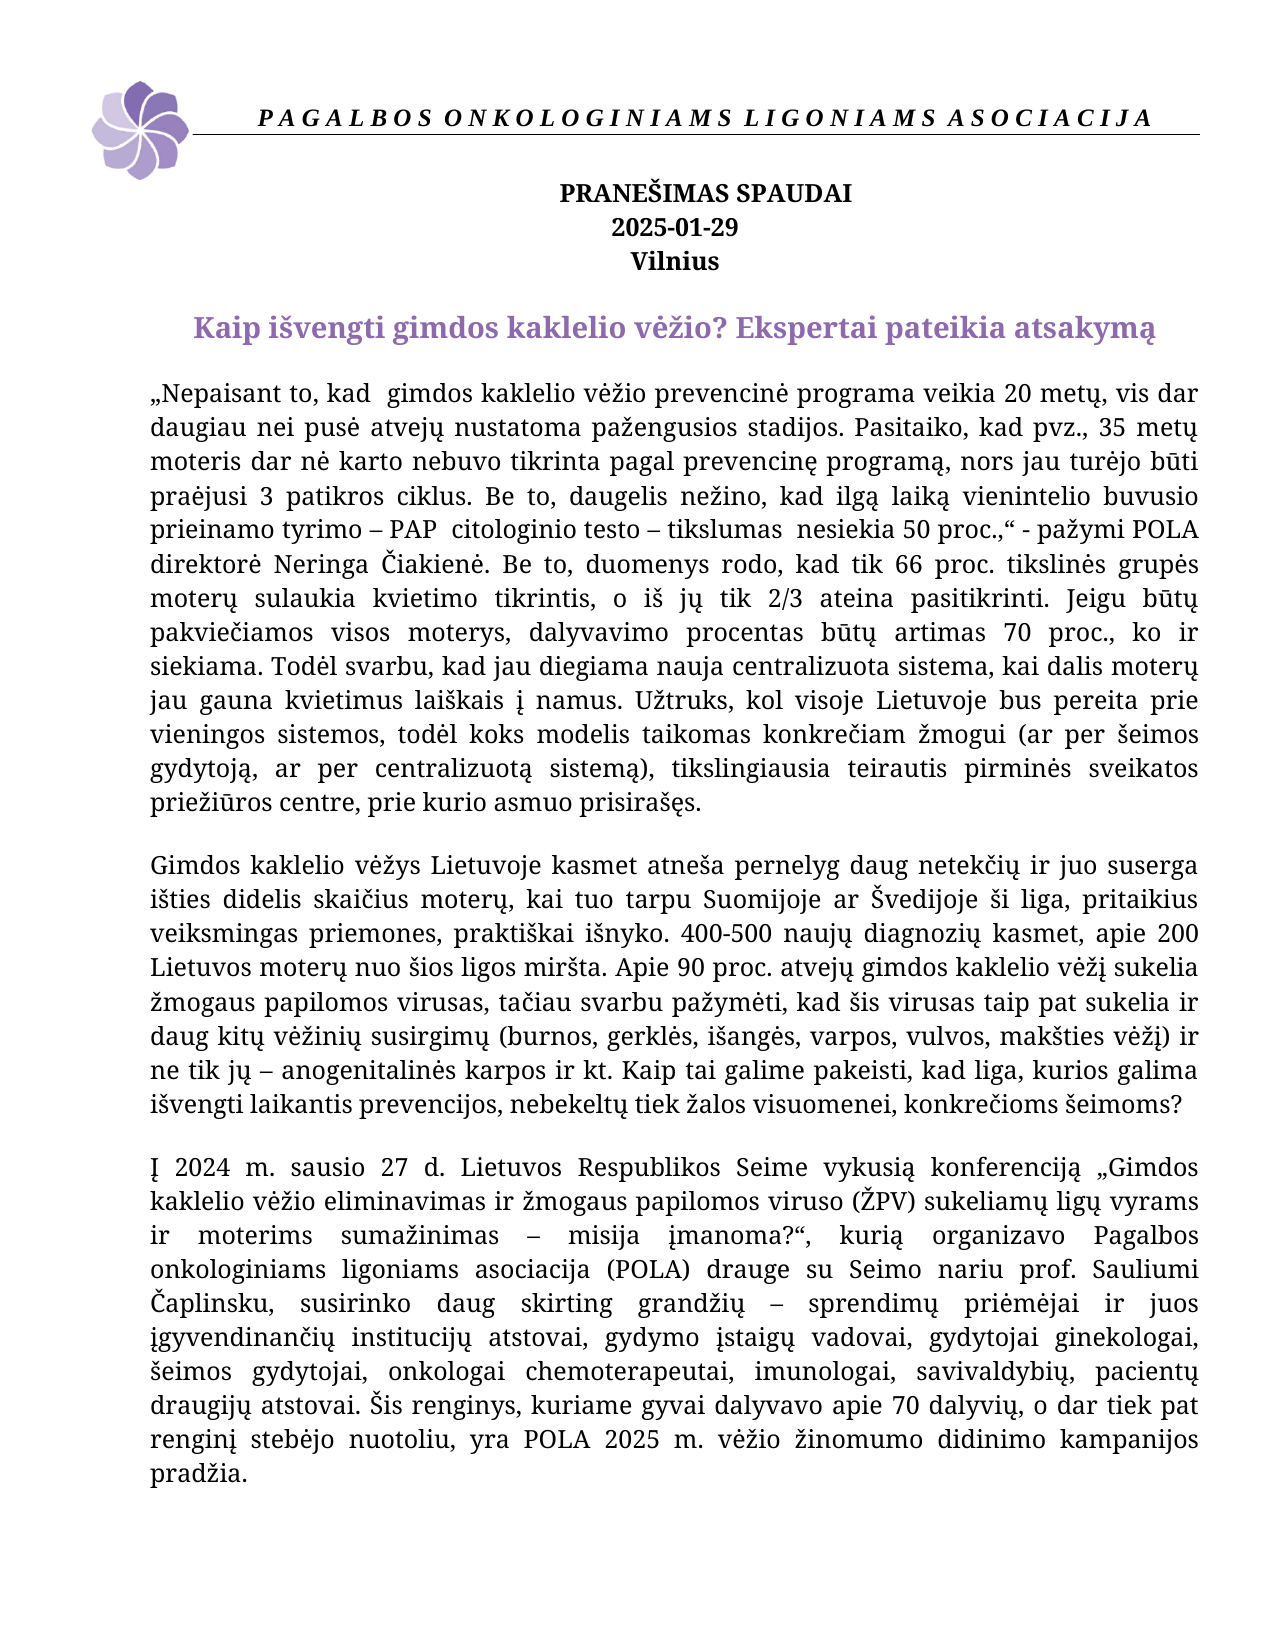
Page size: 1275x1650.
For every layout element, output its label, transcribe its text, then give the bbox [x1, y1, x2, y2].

text PRANEŠIMAS SPAUDAI [150, 176, 1200, 210]
text Gimdos kaklelio vėžys Lietuvoje kasmet atneša pernelyg daug netekčių ir juo suserga išties didelis skaičius moterų, kai tuo tarpu Suomijoje ar Švedijoje ši liga, pritaikius veiksmingas priemones, praktiškai išnyko. 400-500 naujų diagnozių kasmet, apie 200 Lietuvos moterų nuo šios ligos miršta. Apie 90 proc. atvejų gimdos kaklelio vėžį sukelia žmogaus papilomos virusas, tačiau svarbu pažymėti, kad šis virusas taip pat sukelia ir daug kitų vėžinių susirgimų (burnos, gerklės, išangės, varpos, vulvos, makšties vėžį) ir ne tik jų – anogenitalinės karpos ir kt. Kaip tai galime pakeisti, kad liga, kurios galima išvengti laikantis prevencijos, nebekeltų tiek žalos visuomenei, konkrečioms šeimoms? [150, 848, 1200, 1120]
text P a g a l b o s o n k o l o g i n i a m s l i g o n i a m s a s o c i a c i j a [193, 103, 1200, 134]
picture [91, 77, 193, 180]
text Į 2024 m. sausio 27 d. Lietuvos Respublikos Seime vykusią konferenciją „Gimdos kaklelio vėžio eliminavimas ir žmogaus papilomos viruso (ŽPV) sukeliamų ligų vyrams ir moterims sumažinimas – misija įmanoma?“, kurią organizavo Pagalbos onkologiniams ligoniams asociacija (POLA) drauge su Seimo nariu prof. Sauliumi Čaplinsku, susirinko daug skirting grandžių – sprendimų priėmėjai ir juos įgyvendinančių institucijų atstovai, gydymo įstaigų vadovai, gydytojai ginekologai, šeimos gydytojai, onkologai chemoterapeutai, imunologai, savivaldybių, pacientų draugijų atstovai. Šis renginys, kuriame gyvai dalyvavo apie 70 dalyvių, o dar tiek pat renginį stebėjo nuotoliu, yra POLA 2025 m. vėžio žinomumo didinimo kampanijos pradžia. [150, 1149, 1200, 1490]
text „Nepaisant to, kad gimdos kaklelio vėžio prevencinė programa veikia 20 metų, vis dar daugiau nei pusė atvejų nustatoma pažengusios stadijos. Pasitaiko, kad pvz., 35 metų moteris dar nė karto nebuvo tikrinta pagal prevencinę programą, nors jau turėjo būti praėjusi 3 patikros ciklus. Be to, daugelis nežino, kad ilgą laiką vienintelio buvusio prieinamo tyrimo – PAP citologinio testo – tikslumas nesiekia 50 proc.,“ - pažymi POLA direktorė Neringa Čiakienė. Be to, duomenys rodo, kad tik 66 proc. tikslinės grupės moterų sulaukia kvietimo tikrintis, o iš jų tik 2/3 ateina pasitikrinti. Jeigu būtų pakviečiamos visos moterys, dalyvavimo procentas būtų artimas 70 proc., ko ir siekiama. Todėl svarbu, kad jau diegiama nauja centralizuota sistema, kai dalis moterų jau gauna kvietimus laiškais į namus. Užtruks, kol visoje Lietuvoje bus pereita prie vieningos sistemos, todėl koks modelis taikomas konkrečiam žmogui (ar per šeimos gydytoją, ar per centralizuotą sistemą), tikslingiausia teirautis pirminės sveikatos priežiūros centre, prie kurio asmuo prisirašęs. [150, 376, 1200, 819]
text 2025-01-29 [150, 210, 1200, 244]
text Vilnius [150, 244, 1200, 278]
text Kaip išvengti gimdos kaklelio vėžio? Ekspertai pateikia atsakymą [150, 307, 1200, 347]
